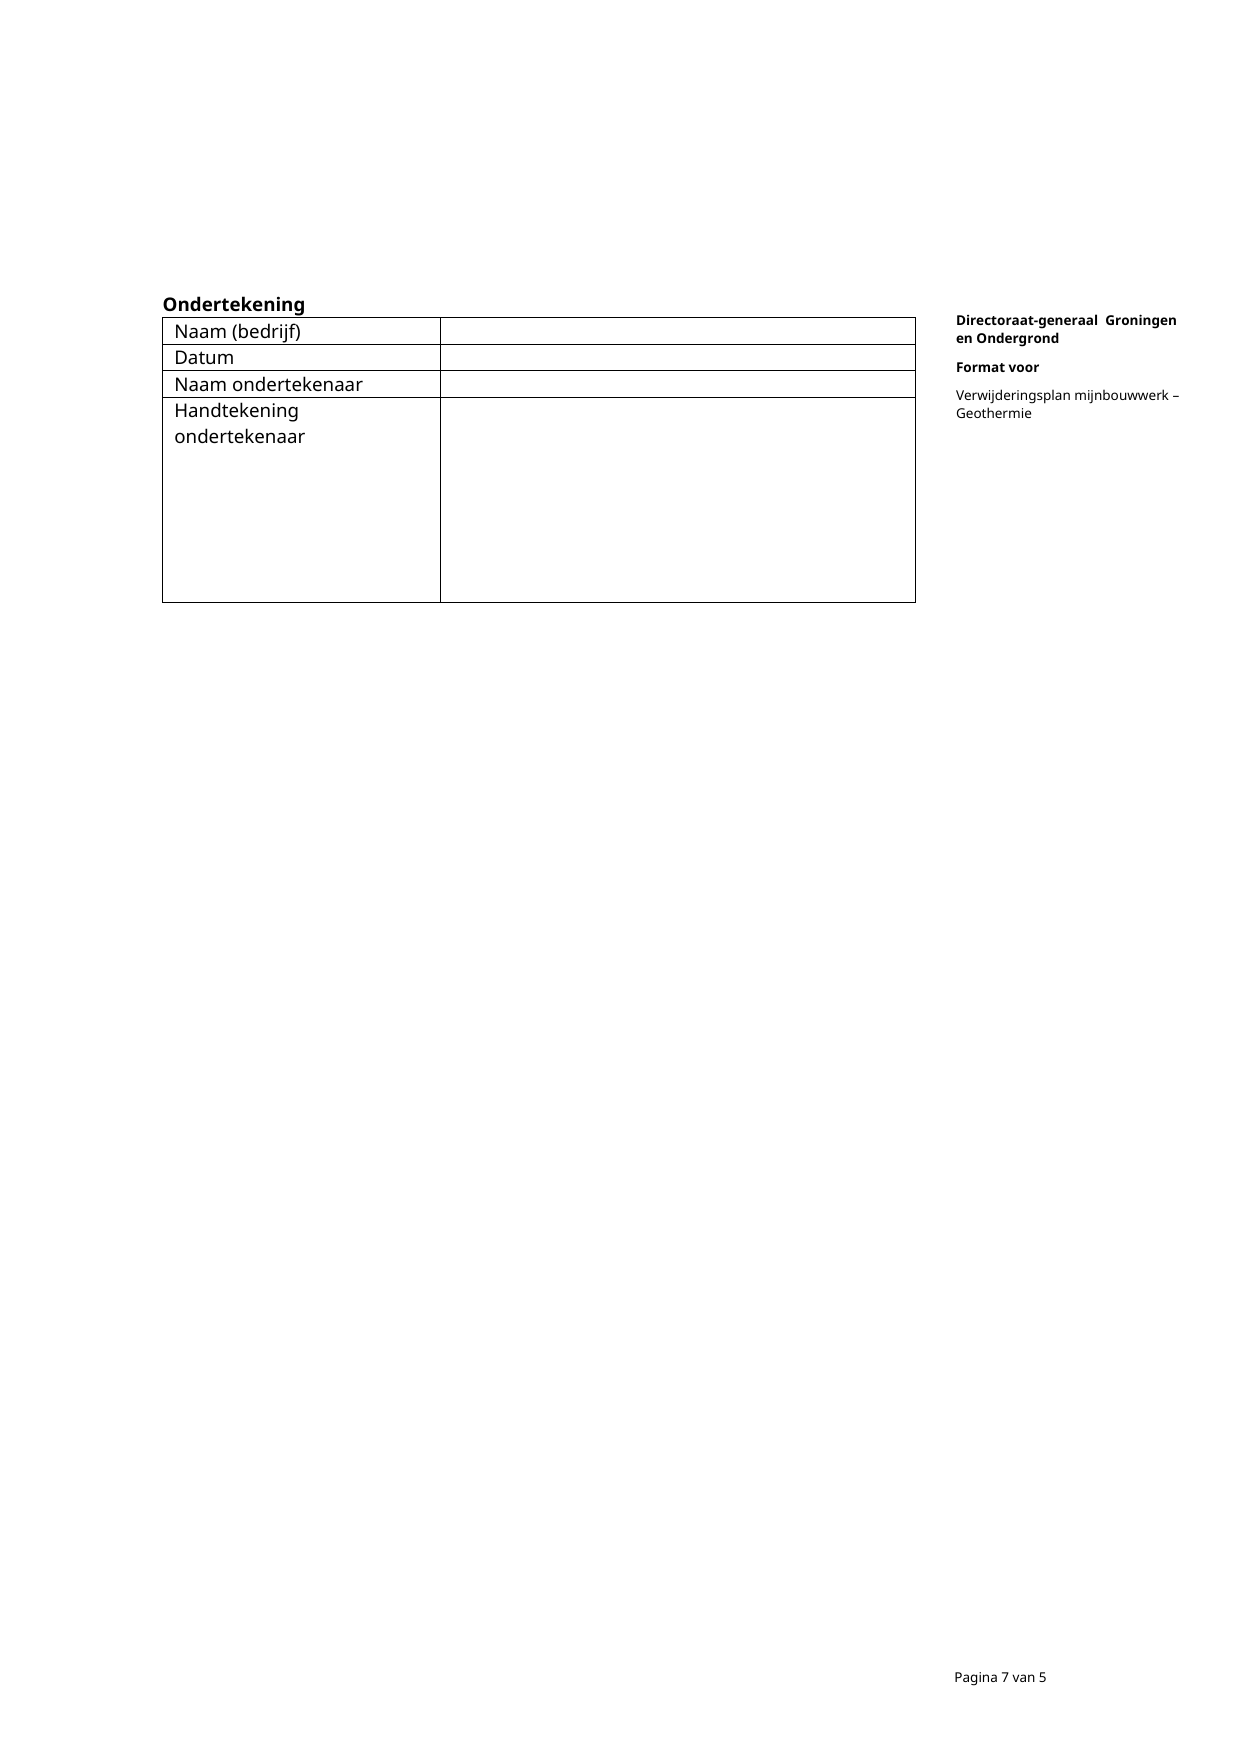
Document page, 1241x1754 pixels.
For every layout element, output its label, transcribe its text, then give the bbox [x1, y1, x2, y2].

table_cell [441, 371, 915, 397]
table_header Naam (bedrijf) [163, 318, 440, 344]
table_cell [441, 345, 915, 370]
table_cell Handtekening ondertekenaar [163, 398, 440, 602]
table_header [441, 318, 915, 344]
table_cell Datum [163, 345, 440, 370]
text Ondertekening [162, 292, 947, 317]
table_cell [441, 398, 915, 602]
table_cell Naam ondertekenaar [163, 371, 440, 397]
